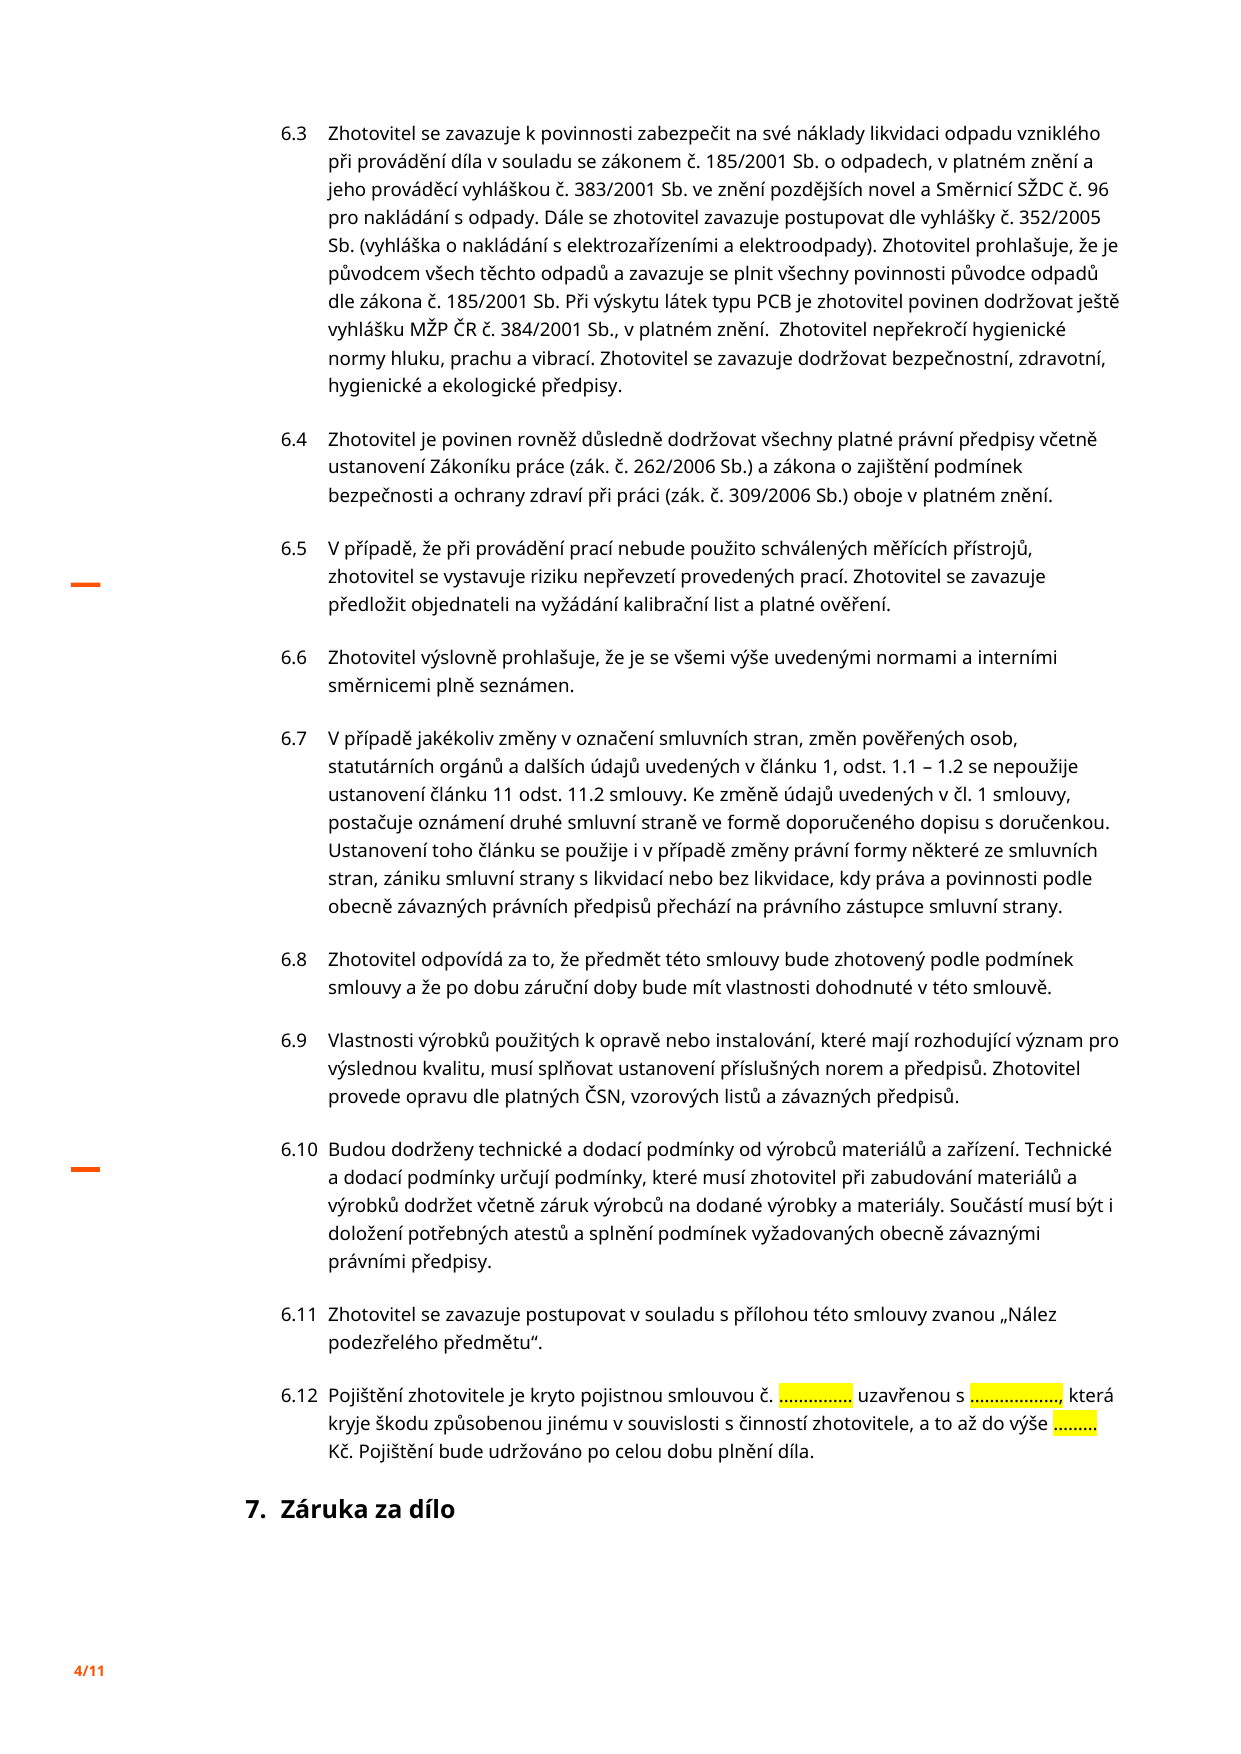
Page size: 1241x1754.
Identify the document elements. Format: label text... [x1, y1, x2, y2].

list Vlastnosti výrobků použitých k opravě nebo instalování, které mají rozhodující význam pro výslednou kvalitu, musí splňovat ustanovení příslušných norem a předpisů. Zhotovitel provede opravu dle platných ČSN, vzorových listů a závazných předpisů. [281, 1027, 1122, 1109]
list Záruka za dílo [245, 1491, 1122, 1526]
list Zhotovitel se zavazuje postupovat v souladu s přílohou této smlouvy zvanou „Nález podezřelého předmětu“. [281, 1301, 1122, 1355]
list Zhotovitel odpovídá za to, že předmět této smlouvy bude zhotovený podle podmínek smlouvy a že po dobu záruční doby bude mít vlastnosti dohodnuté v této smlouvě. [281, 946, 1122, 1000]
list Zhotovitel se zavazuje k povinnosti zabezpečit na své náklady likvidaci odpadu vzniklého při provádění díla v souladu se zákonem č. 185/2001 Sb. o odpadech, v platném znění a jeho prováděcí vyhláškou č. 383/2001 Sb. ve znění pozdějších novel a Směrnicí SŽDC č. 96 pro nakládání s odpady. Dále se zhotovitel zavazuje postupovat dle vyhlášky č. 352/2005 Sb. (vyhláška o nakládání s elektrozařízeními a elektroodpady). Zhotovitel prohlašuje, že je původcem všech těchto odpadů a zavazuje se plnit všechny povinnosti původce odpadů dle zákona č. 185/2001 Sb. Při výskytu látek typu PCB je zhotovitel povinen dodržovat ještě vyhlášku MŽP ČR č. 384/2001 Sb., v platném znění. Zhotovitel nepřekročí hygienické normy hluku, prachu a vibrací. Zhotovitel se zavazuje dodržovat bezpečnostní, zdravotní, hygienické a ekologické předpisy. [281, 121, 1122, 398]
list V případě jakékoliv změny v označení smluvních stran, změn pověřených osob, statutárních orgánů a dalších údajů uvedených v článku 1, odst. 1.1 – 1.2 se nepoužije ustanovení článku 11 odst. 11.2 smlouvy. Ke změně údajů uvedených v čl. 1 smlouvy, postačuje oznámení druhé smluvní straně ve formě doporučeného dopisu s doručenkou. Ustanovení toho článku se použije i v případě změny právní formy některé ze smluvních stran, zániku smluvní strany s likvidací nebo bez likvidace, kdy práva a povinnosti podle obecně závazných právních předpisů přechází na právního zástupce smluvní strany. [281, 725, 1122, 919]
list Zhotovitel je povinen rovněž důsledně dodržovat všechny platné právní předpisy včetně ustanovení Zákoníku práce (zák. č. 262/2006 Sb.) a zákona o zajištění podmínek bezpečnosti a ochrany zdraví při práci (zák. č. 309/2006 Sb.) oboje v platném znění. [281, 426, 1122, 507]
list Pojištění zhotovitele je kryto pojistnou smlouvou č. …………… uzavřenou s ………………, která kryje škodu způsobenou jinému v souvislosti s činností zhotovitele, a to až do výše ………Kč. Pojištění bude udržováno po celou dobu plnění díla. [281, 1382, 1122, 1464]
list Zhotovitel výslovně prohlašuje, že je se všemi výše uvedenými normami a interními směrnicemi plně seznámen. [281, 644, 1122, 697]
list Budou dodrženy technické a dodací podmínky od výrobců materiálů a zařízení. Technické a dodací podmínky určují podmínky, které musí zhotovitel při zabudování materiálů a výrobků dodržet včetně záruk výrobců na dodané výrobky a materiály. Součástí musí být i doložení potřebných atestů a splnění podmínek vyžadovaných obecně závaznými právními předpisy. [281, 1136, 1122, 1274]
list V případě, že při provádění prací nebude použito schválených měřících přístrojů, zhotovitel se vystavuje riziku nepřevzetí provedených prací. Zhotovitel se zavazuje předložit objednateli na vyžádání kalibrační list a platné ověření. [281, 535, 1122, 616]
